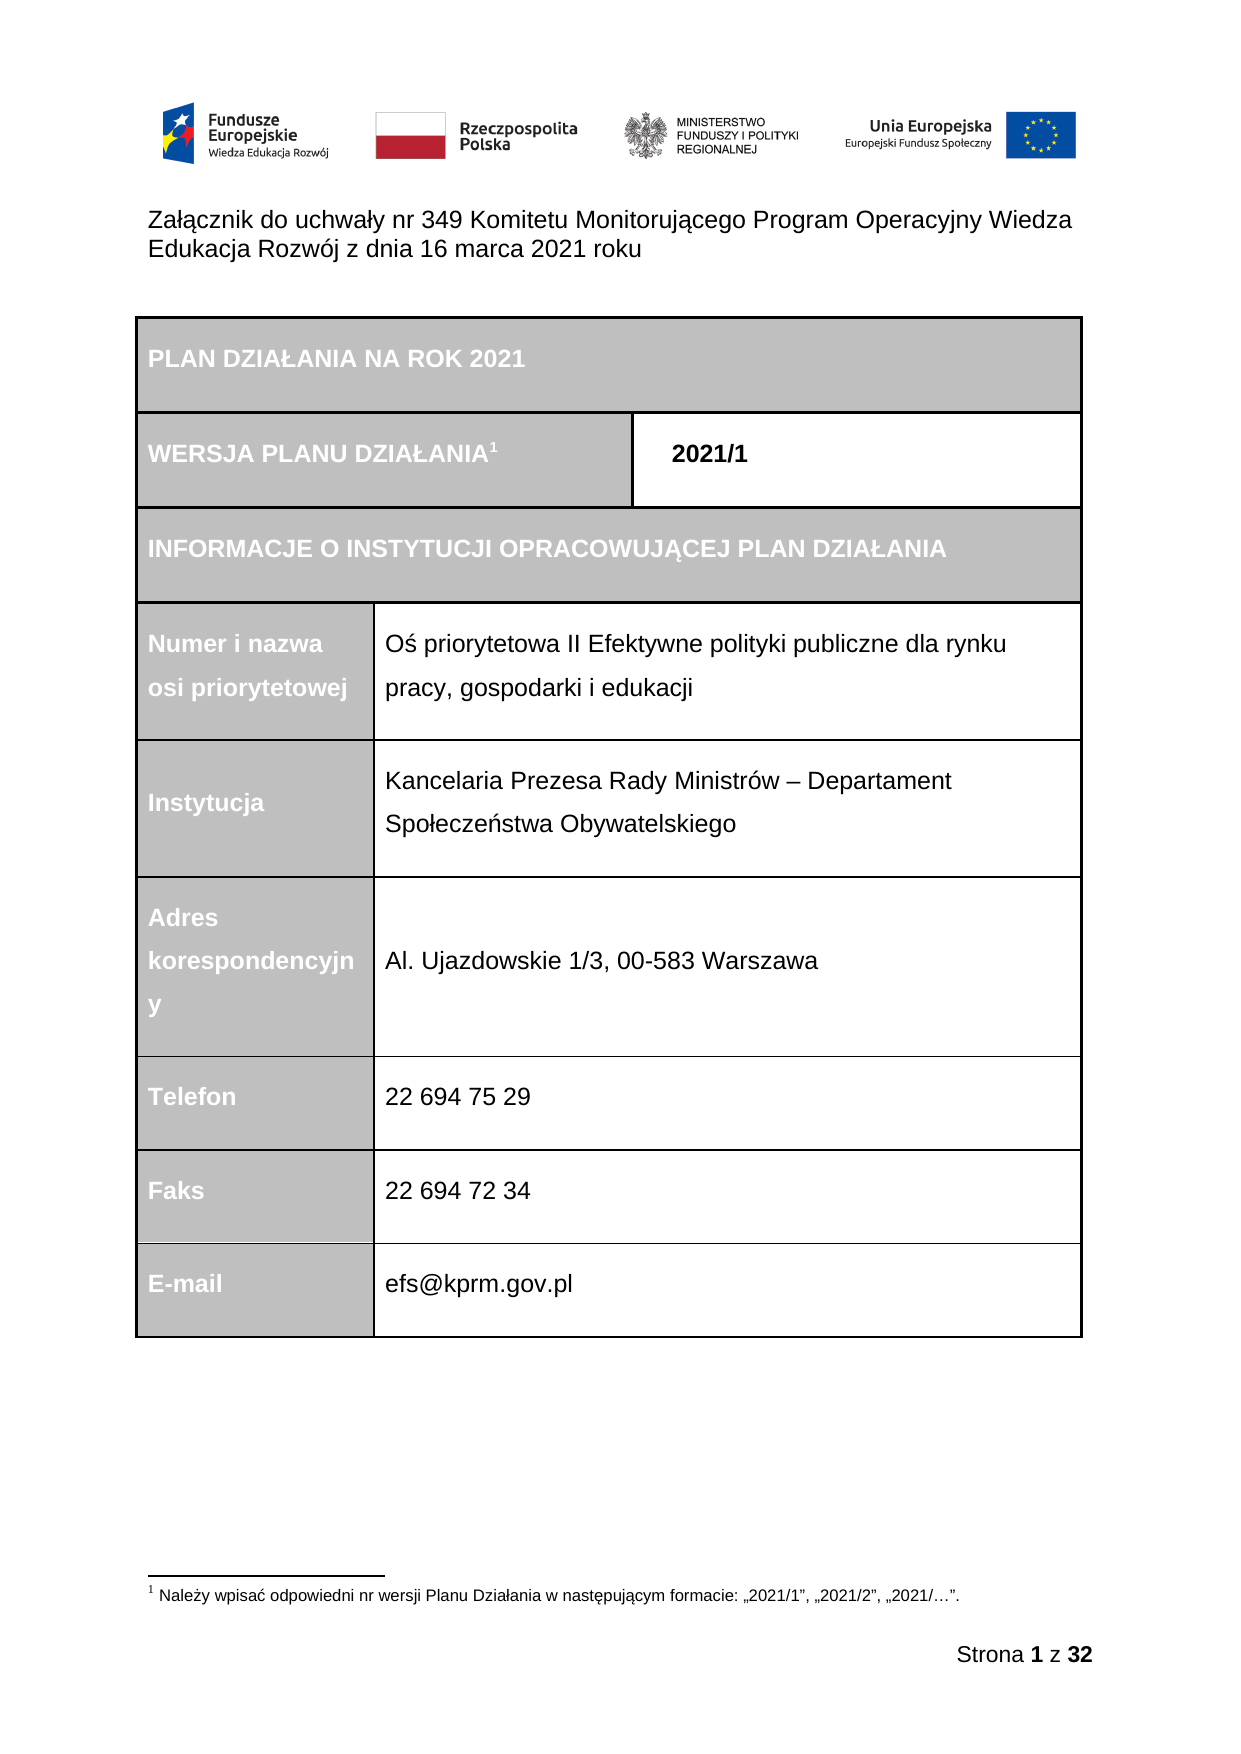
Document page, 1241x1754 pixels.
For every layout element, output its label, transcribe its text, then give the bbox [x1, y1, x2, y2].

table_cell Instytucja [138, 741, 373, 876]
picture [147, 86, 1092, 180]
table_cell Kancelaria Prezesa Rady Ministrów – Departament Społeczeństwa Obywatelskiego [375, 741, 1080, 876]
table_header PLAN DZIAŁANIA NA ROK 2021 [138, 319, 1080, 411]
table_cell Al. Ujazdowskie 1/3, 00-583 Warszawa [375, 878, 1080, 1056]
table_cell Adres korespondencyjny [138, 878, 373, 1056]
table_cell Telefon [138, 1057, 373, 1149]
table_cell Faks [138, 1151, 373, 1242]
table_cell 22 694 72 34 [375, 1151, 1080, 1242]
table_cell Oś priorytetowa II Efektywne polityki publiczne dla rynku pracy, gospodarki i edukacji [375, 604, 1080, 739]
table_cell INFORMACJE O INSTYTUCJI OPRACOWUJĄCEJ PLAN DZIAŁANIA [138, 509, 1080, 601]
table_cell Numer i nazwa osi priorytetowej [138, 604, 373, 739]
table_cell efs@kprm.gov.pl [375, 1244, 1080, 1336]
table_cell 22 694 75 29 [375, 1057, 1080, 1149]
text Załącznik do uchwały nr 349 Komitetu Monitorującego Program Operacyjny Wiedza Edukacja Rozwój z dnia 16 marca 2021 roku [148, 205, 1093, 262]
table_cell WERSJA PLANU DZIAŁANIA [138, 414, 631, 506]
table_cell 2021/1.1 [634, 414, 1080, 506]
table_cell E-mail [138, 1244, 373, 1336]
